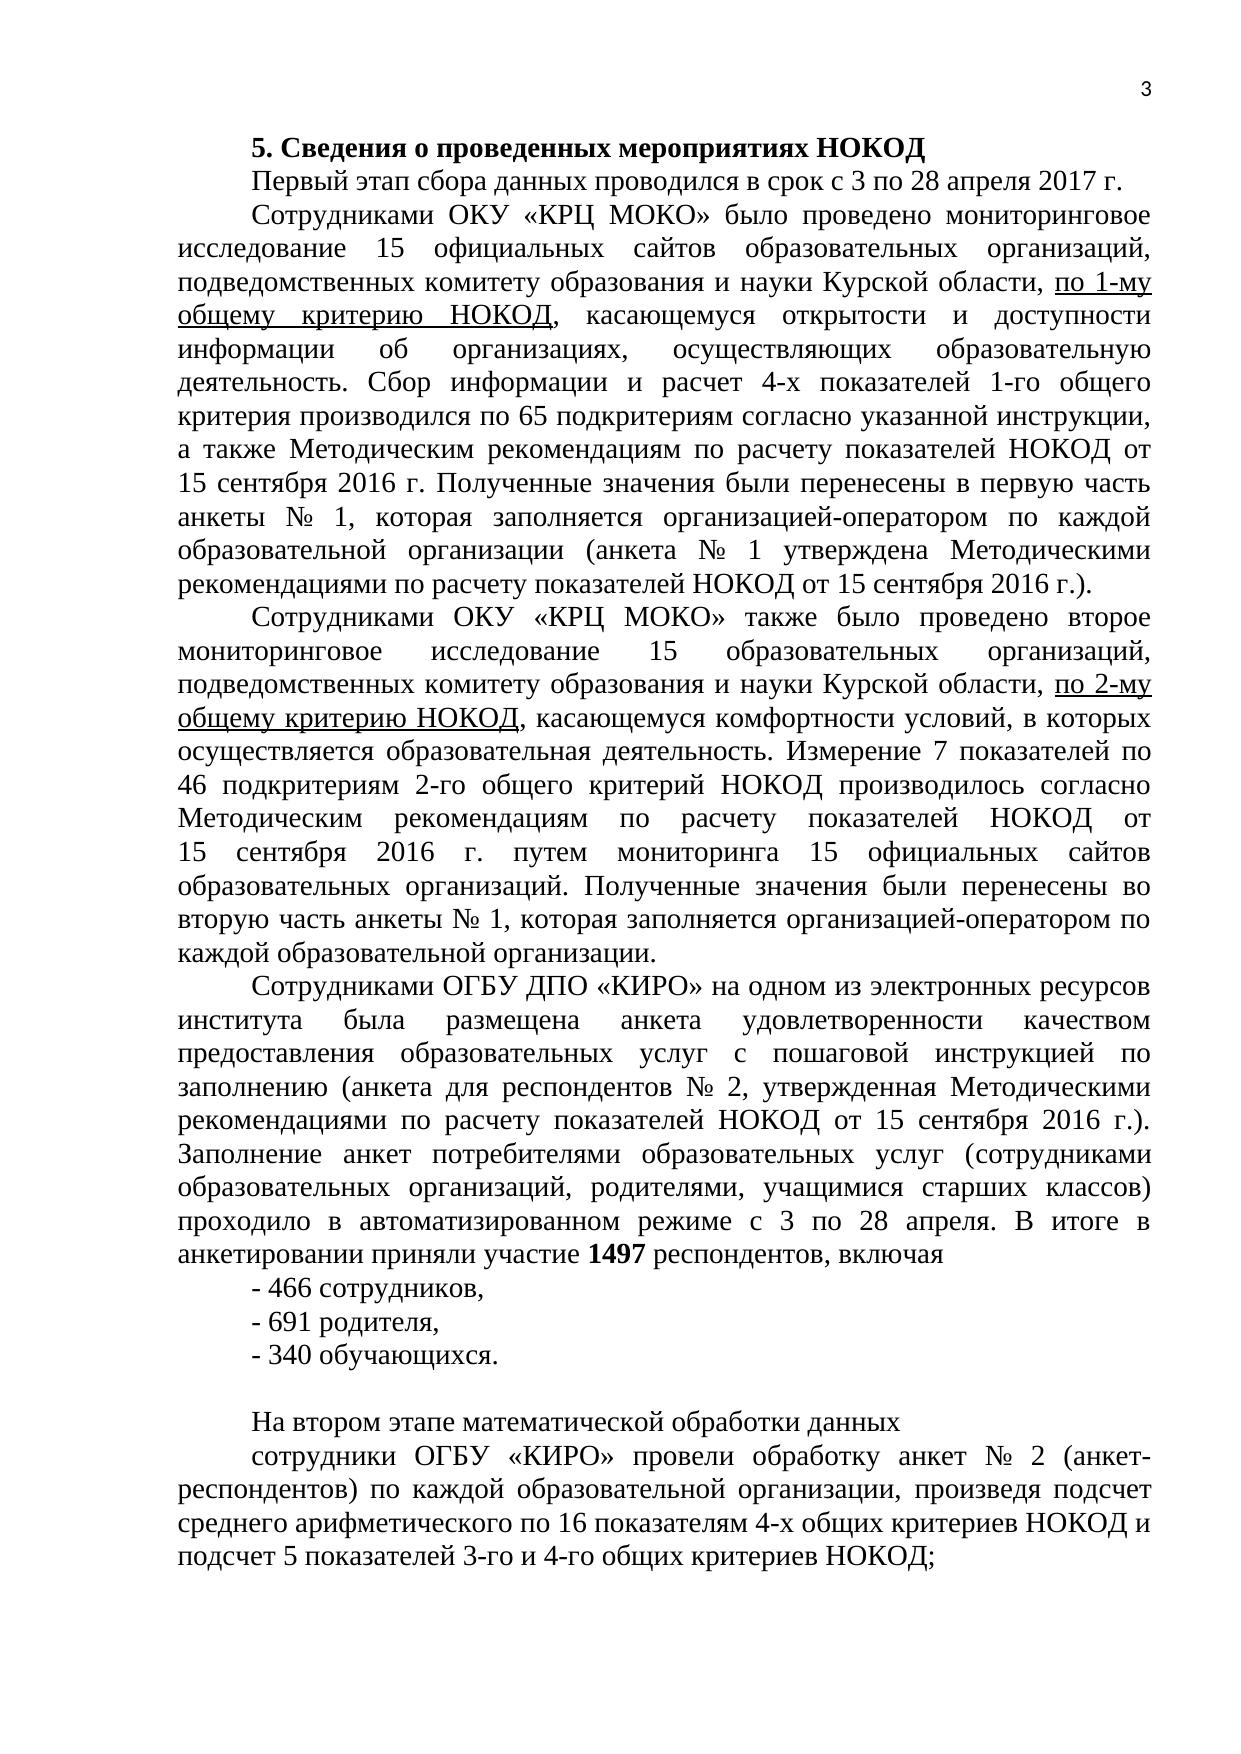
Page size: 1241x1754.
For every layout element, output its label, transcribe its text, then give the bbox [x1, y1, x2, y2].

text - 466 сотрудников, [177, 1270, 1152, 1304]
text Первый этап сбора данных проводился в срок с 3 по 28 апреля 2017 г. [177, 163, 1152, 197]
text Сотрудниками ОГБУ ДПО «КИРО» на одном из электронных ресурсов института была размещена анкета удовлетворенности качеством предоставления образовательных услуг с пошаговой инструкцией по заполнению (анкета для респондентов № 2, утвержденная Методическими рекомендациями по расчету показателей НОКОД от 15 сентября 2016 г.). Заполнение анкет потребителями образовательных услуг (сотрудниками образовательных организаций, родителями, учащимися старших классов) проходило в автоматизированном режиме с 3 по 28 апреля. В итоге в анкетировании приняли участие 1497 респондентов, включая [177, 968, 1152, 1270]
text - 691 родителя, [177, 1304, 1152, 1337]
text - 340 обучающихся. [177, 1337, 1152, 1371]
text Сотрудниками ОКУ «КРЦ МОКО» также было проведено второе мониторинговое исследование 15 образовательных организаций, подведомственных комитету образования и науки Курской области, по 2-му общему критерию НОКОД, касающемуся комфортности условий, в которых осуществляется образовательная деятельность. Измерение 7 показателей по 46 подкритериям 2-го общего критерий НОКОД производилось согласно Методическим рекомендациям по расчету показателей НОКОД от 15 сентября 2016 г. путем мониторинга 15 официальных сайтов образовательных организаций. Полученные значения были перенесены во вторую часть анкеты № 1, которая заполняется организацией-оператором по каждой образовательной организации. [177, 599, 1152, 968]
text На втором этапе математической обработки данных [177, 1404, 1152, 1438]
text сотрудники ОГБУ «КИРО» провели обработку анкет № 2 (анкет-респондентов) по каждой образовательной организации, произведя подсчет среднего арифметического по 16 показателям 4-х общих критериев НОКОД и подсчет 5 показателей 3-го и 4-го общих критериев НОКОД; [177, 1438, 1152, 1572]
text 5. Сведения о проведенных мероприятиях НОКОД [177, 130, 1152, 163]
text Сотрудниками ОКУ «КРЦ МОКО» было проведено мониторинговое исследование 15 официальных сайтов образовательных организаций, подведомственных комитету образования и науки Курской области, по 1-му общему критерию НОКОД, касающемуся открытости и доступности информации об организациях, осуществляющих образовательную деятельность. Сбор информации и расчет 4-х показателей 1-го общего критерия производился по 65 подкритериям согласно указанной инструкции, а также Методическим рекомендациям по расчету показателей НОКОД от 15 сентября 2016 г. Полученные значения были перенесены в первую часть анкеты № 1, которая заполняется организацией-оператором по каждой образовательной организации (анкета № 1 утверждена Методическими рекомендациями по расчету показателей НОКОД от 15 сентября 2016 г.). [177, 197, 1152, 599]
